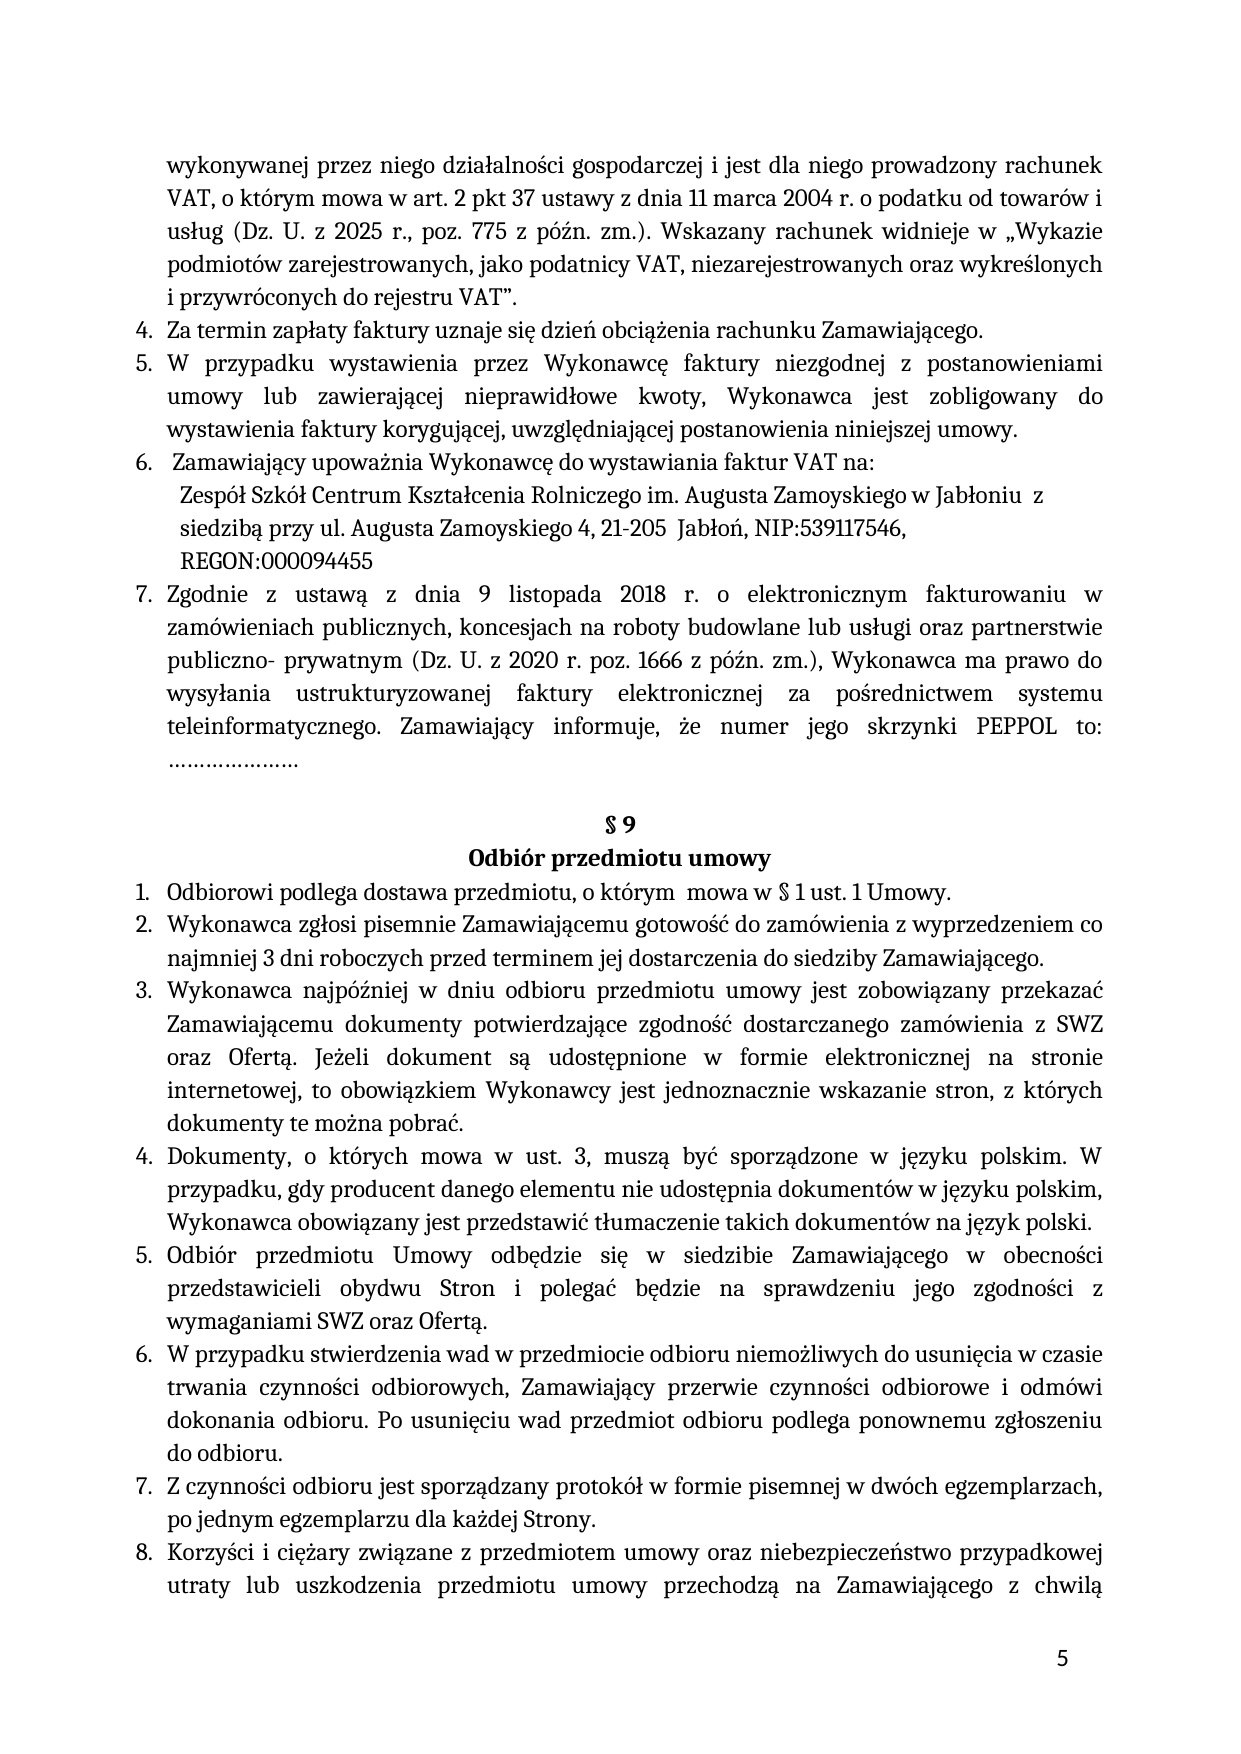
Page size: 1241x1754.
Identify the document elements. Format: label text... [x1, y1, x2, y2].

list Dokumenty, o których mowa w ust. 3, muszą być sporządzone w języku polskim. W przypadku, gdy producent danego elementu nie udostępnia dokumentów w języku polskim, Wykonawca obowiązany jest przedstawić tłumaczenie takich dokumentów na język polski. [136, 1142, 1104, 1236]
list Wykonawca najpóźniej w dniu odbioru przedmiotu umowy jest zobowiązany przekazać Zamawiającemu dokumenty potwierdzające zgodność dostarczanego zamówienia z SWZ oraz Ofertą. Jeżeli dokument są udostępnione w formie elektronicznej na stronie internetowej, to obowiązkiem Wykonawcy jest jednoznacznie wskazanie stron, z których dokumenty te można pobrać. [136, 976, 1104, 1137]
list W przypadku stwierdzenia wad w przedmiocie odbioru niemożliwych do usunięcia w czasie trwania czynności odbiorowych, Zamawiający przerwie czynności odbiorowe i odmówi dokonania odbioru. Po usunięciu wad przedmiot odbioru podlega ponownemu zgłoszeniu do odbioru. [136, 1340, 1104, 1467]
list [136, 1538, 1104, 1599]
list Wykonawca zgłosi pisemnie Zamawiającemu gotowość do zamówienia z wyprzedzeniem co najmniej 3 dni roboczych przed terminem jej dostarczenia do siedziby Zamawiającego. [136, 910, 1104, 972]
list Odbiorowi podlega dostawa przedmiotu, o którym mowa w § 1 ust. 1 Umowy. [136, 877, 1104, 906]
list Zamawiający upoważnia Wykonawcę do wystawiania faktur VAT na: [136, 448, 1104, 477]
list W przypadku wystawienia przez Wykonawcę faktury niezgodnej z postanowieniami umowy lub zawierającej nieprawidłowe kwoty, Wykonawca jest zobligowany do wystawienia faktury korygującej, uwzględniającej postanowienia niniejszej umowy. [136, 349, 1104, 444]
list Odbiór przedmiotu Umowy odbędzie się w siedzibie Zamawiającego w obecności przedstawicieli obydwu Stron i polegać będzie na sprawdzeniu jego zgodności z wymaganiami SWZ oraz Ofertą. [136, 1241, 1104, 1335]
list Za termin zapłaty faktury uznaje się dzień obciążenia rachunku Zamawiającego. [136, 316, 1104, 345]
list Zgodnie z ustawą z dnia 9 listopada 2018 r. o elektronicznym fakturowaniu w zamówieniach publicznych, koncesjach na roboty budowlane lub usługi oraz partnerstwie publiczno- prywatnym (Dz. U. z 2020 r. poz. 1666 z późn. zm.), Wykonawca ma prawo do wysyłania ustrukturyzowanej faktury elektronicznej za pośrednictwem systemu teleinformatycznego. Zamawiający informuje, że numer jego skrzynki PEPPOL to: ………………… [136, 580, 1104, 774]
text Odbiór przedmiotu umowy [136, 844, 1104, 873]
list Z czynności odbioru jest sporządzany protokół w formie pisemnej w dwóch egzemplarzach, po jednym egzemplarzu dla każdej Strony. [136, 1472, 1104, 1533]
text § 9 [136, 811, 1104, 840]
text Zespół Szkół Centrum Kształcenia Rolniczego im. Augusta Zamoyskiego w Jabłoniu z siedzibą przy ul. Augusta Zamoyskiego 4, 21-205 Jabłoń, NIP:539117546, REGON:000094455 [180, 481, 1104, 576]
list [136, 151, 1104, 312]
